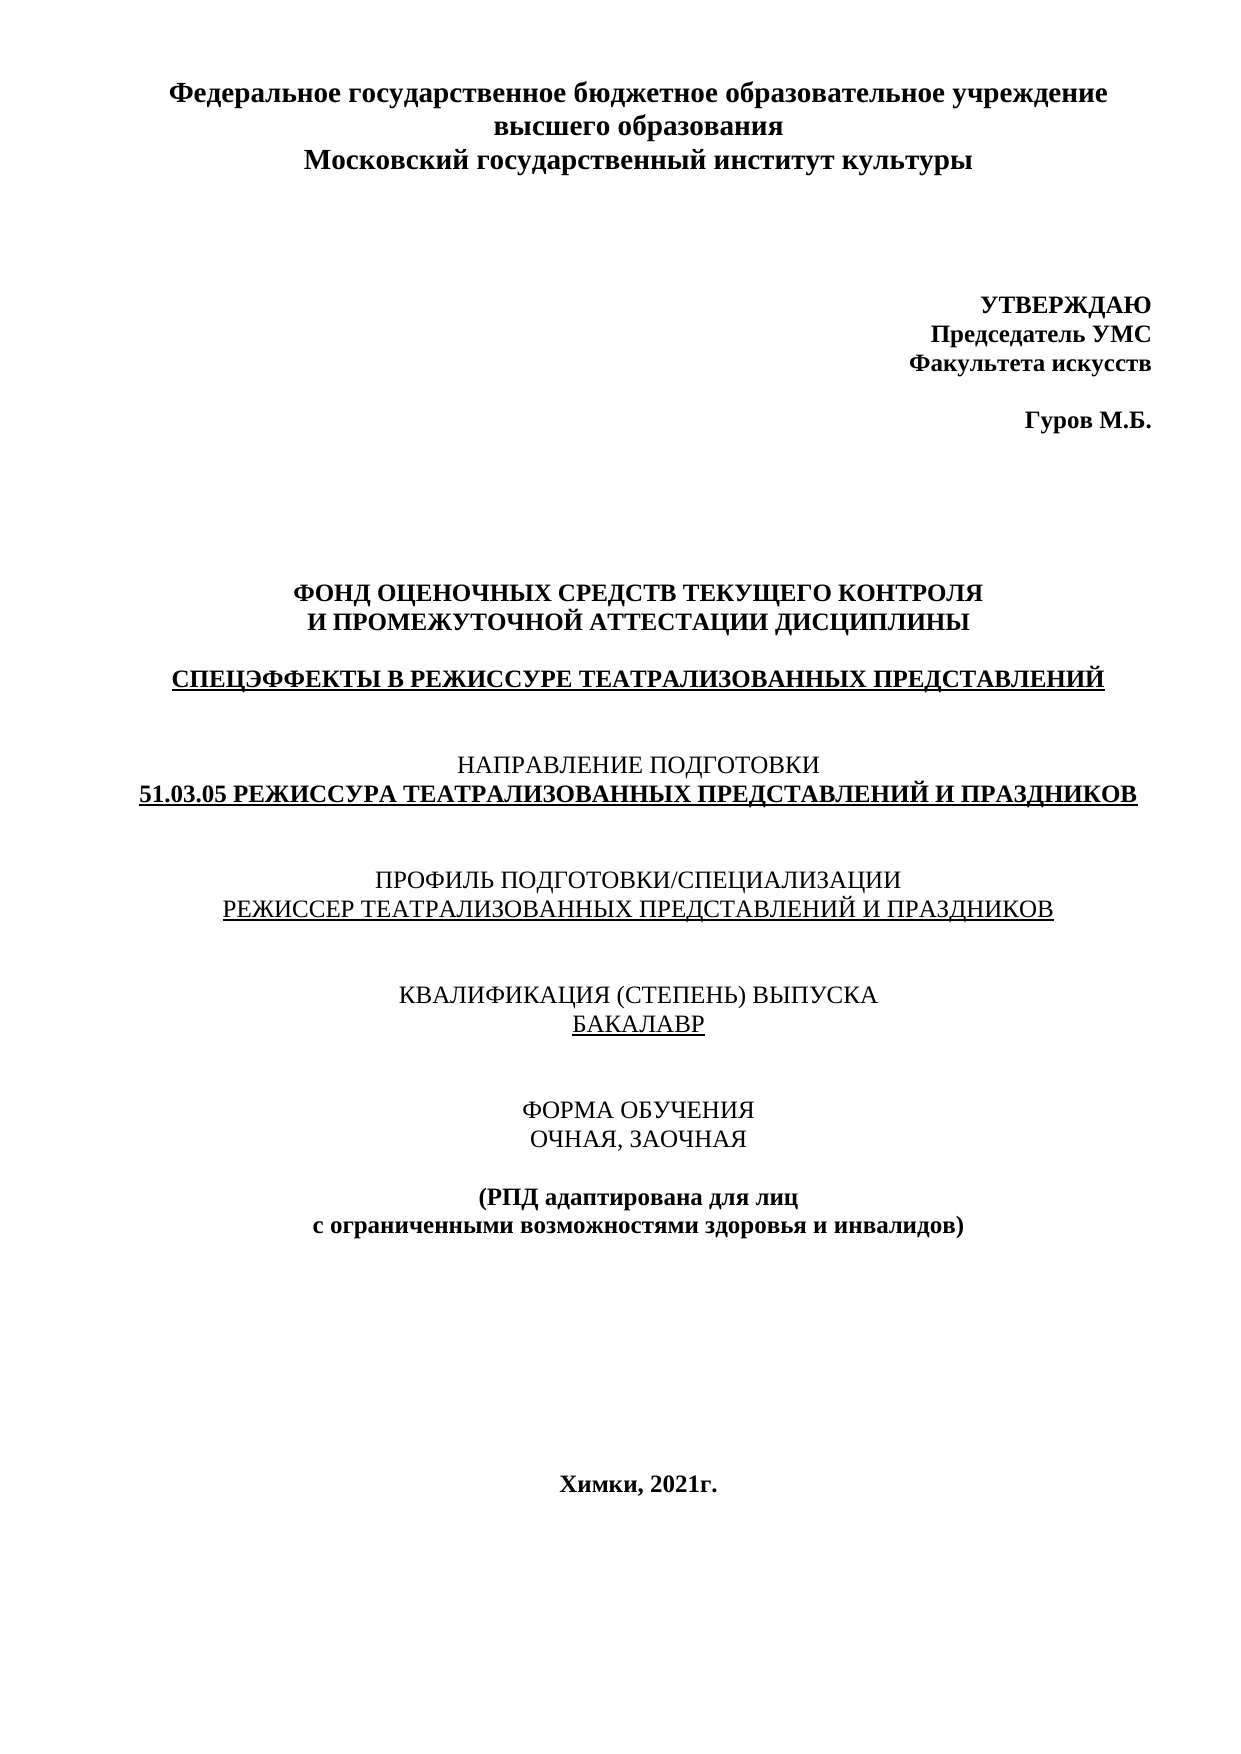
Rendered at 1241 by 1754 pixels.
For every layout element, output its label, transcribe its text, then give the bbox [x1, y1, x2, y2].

text Химки, 2021г. [125, 1469, 1152, 1498]
text ФОНД ОЦЕНОЧНЫХ СРЕДСТВ ТЕКУЩЕГО КОНТРОЛЯ [125, 578, 1152, 607]
text РЕЖИССЕР ТЕАТРАЛИЗОВАННЫХ ПРЕДСТАВЛЕНИЙ И ПРАЗДНИКОВ [125, 894, 1152, 923]
text УТВЕРЖДАЮ [125, 291, 1152, 319]
text СПЕЦЭФФЕКТЫ В РЕЖИССУРЕ ТЕАТРАЛИЗОВАННЫХ ПРЕДСТАВЛЕНИЙ [125, 664, 1152, 693]
text 51.03.05 РЕЖИССУРА ТЕАТРАЛИЗОВАННЫХ ПРЕДСТАВЛЕНИЙ И ПРАЗДНИКОВ [125, 779, 1152, 808]
text Факультета искусств [125, 348, 1152, 377]
text высшего образования [125, 108, 1152, 142]
text Председатель УМС [125, 319, 1152, 348]
text ПРОФИЛЬ ПОДГОТОВКИ/СПЕЦИАЛИЗАЦИИ [125, 866, 1152, 894]
text с ограниченными возможностями здоровья и инвалидов) [125, 1211, 1152, 1239]
text БАКАЛАВР [125, 1009, 1152, 1038]
text (РПД адаптирована для лиц [125, 1182, 1152, 1211]
text НАПРАВЛЕНИЕ ПОДГОТОВКИ [125, 751, 1152, 779]
text ОЧНАЯ, ЗАОЧНАЯ [125, 1124, 1152, 1153]
text Гуров М.Б. [125, 406, 1152, 434]
text Федеральное государственное бюджетное образовательное учреждение [125, 75, 1152, 108]
text ФОРМА ОБУЧЕНИЯ [125, 1096, 1152, 1124]
text КВАЛИФИКАЦИЯ (СТЕПЕНЬ) ВЫПУСКА [125, 981, 1152, 1009]
text И ПРОМЕЖУТОЧНОЙ АТТЕСТАЦИИ ДИСЦИПЛИНЫ [125, 607, 1152, 664]
text Московский государственный институт культуры [125, 142, 1152, 176]
